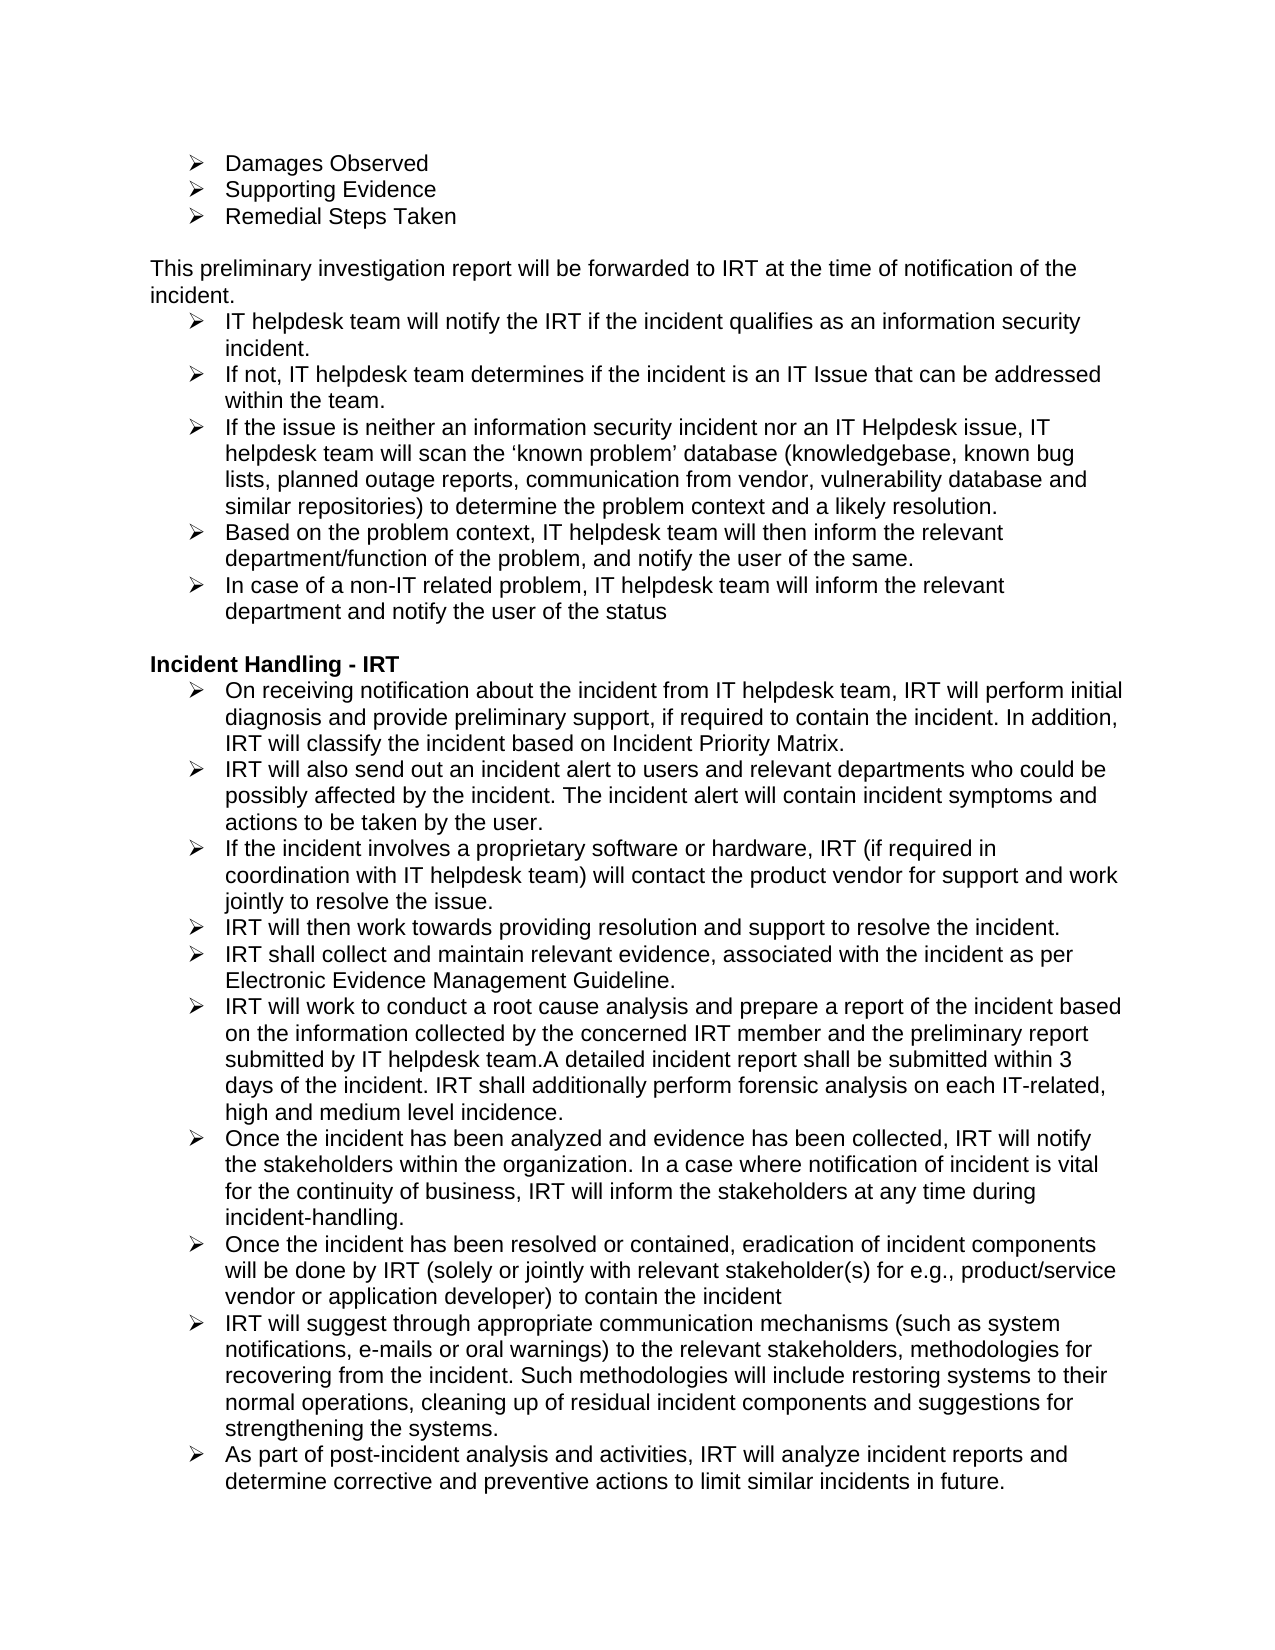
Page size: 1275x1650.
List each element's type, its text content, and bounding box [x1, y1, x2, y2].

list IRT will also send out an incident alert to users and relevant departments who could be possibly affected by the incident. The incident alert will contain incident symptoms and actions to be taken by the user. [187, 756, 1125, 835]
list IRT will work to conduct a root cause analysis and prepare a report of the incident based on the information collected by the concerned IRT member and the preliminary report submitted by IT helpdesk team.A detailed incident report shall be submitted within 3 days of the incident. IRT shall additionally perform forensic analysis on each IT-related, high and medium level incidence. [187, 993, 1125, 1125]
text Incident Handling - IRT [150, 651, 1125, 677]
list IRT will then work towards providing resolution and support to resolve the incident. [187, 914, 1125, 941]
list Remedial Steps Taken [187, 203, 1125, 229]
list If the issue is neither an information security incident nor an IT Helpdesk issue, IT helpdesk team will scan the ‘known problem’ database (knowledgebase, known bug lists, planned outage reports, communication from vendor, vulnerability database and similar repositories) to determine the problem context and a likely resolution. [187, 413, 1125, 519]
list Based on the problem context, IT helpdesk team will then inform the relevant department/function of the problem, and notify the user of the same. [187, 519, 1125, 572]
list IT helpdesk team will notify the IRT if the incident qualifies as an information security incident. [187, 308, 1125, 361]
list On receiving notification about the incident from IT helpdesk team, IRT will perform initial diagnosis and provide preliminary support, if required to contain the incident. In addition, IRT will classify the incident based on Incident Priority Matrix. [187, 677, 1125, 756]
list IRT shall collect and maintain relevant evidence, associated with the incident as per Electronic Evidence Management Guideline. [187, 941, 1125, 993]
text This preliminary investigation report will be forwarded to IRT at the time of notification of the incident. [150, 255, 1125, 308]
list Once the incident has been resolved or contained, eradication of incident components will be done by IRT (solely or jointly with relevant stakeholder(s) for e.g., product/service vendor or application developer) to contain the incident [187, 1231, 1125, 1309]
list If the incident involves a proprietary software or hardware, IRT (if required in coordination with IT helpdesk team) will contact the product vendor for support and work jointly to resolve the issue. [187, 835, 1125, 914]
list In case of a non-IT related problem, IT helpdesk team will inform the relevant department and notify the user of the status [187, 572, 1125, 624]
list As part of post-incident analysis and activities, IRT will analyze incident reports and determine corrective and preventive actions to limit similar incidents in future. [187, 1441, 1125, 1494]
list IRT will suggest through appropriate communication mechanisms (such as system notifications, e-mails or oral warnings) to the relevant stakeholders, methodologies for recovering from the incident. Such methodologies will include restoring systems to their normal operations, cleaning up of residual incident components and suggestions for strengthening the systems. [187, 1309, 1125, 1441]
list If not, IT helpdesk team determines if the incident is an IT Issue that can be addressed within the team. [187, 361, 1125, 413]
list Once the incident has been analyzed and evidence has been collected, IRT will notify the stakeholders within the organization. In a case where notification of incident is vital for the continuity of business, IRT will inform the stakeholders at any time during incident-handling. [187, 1125, 1125, 1231]
list Damages Observed [187, 150, 1125, 176]
list Supporting Evidence [187, 176, 1125, 203]
